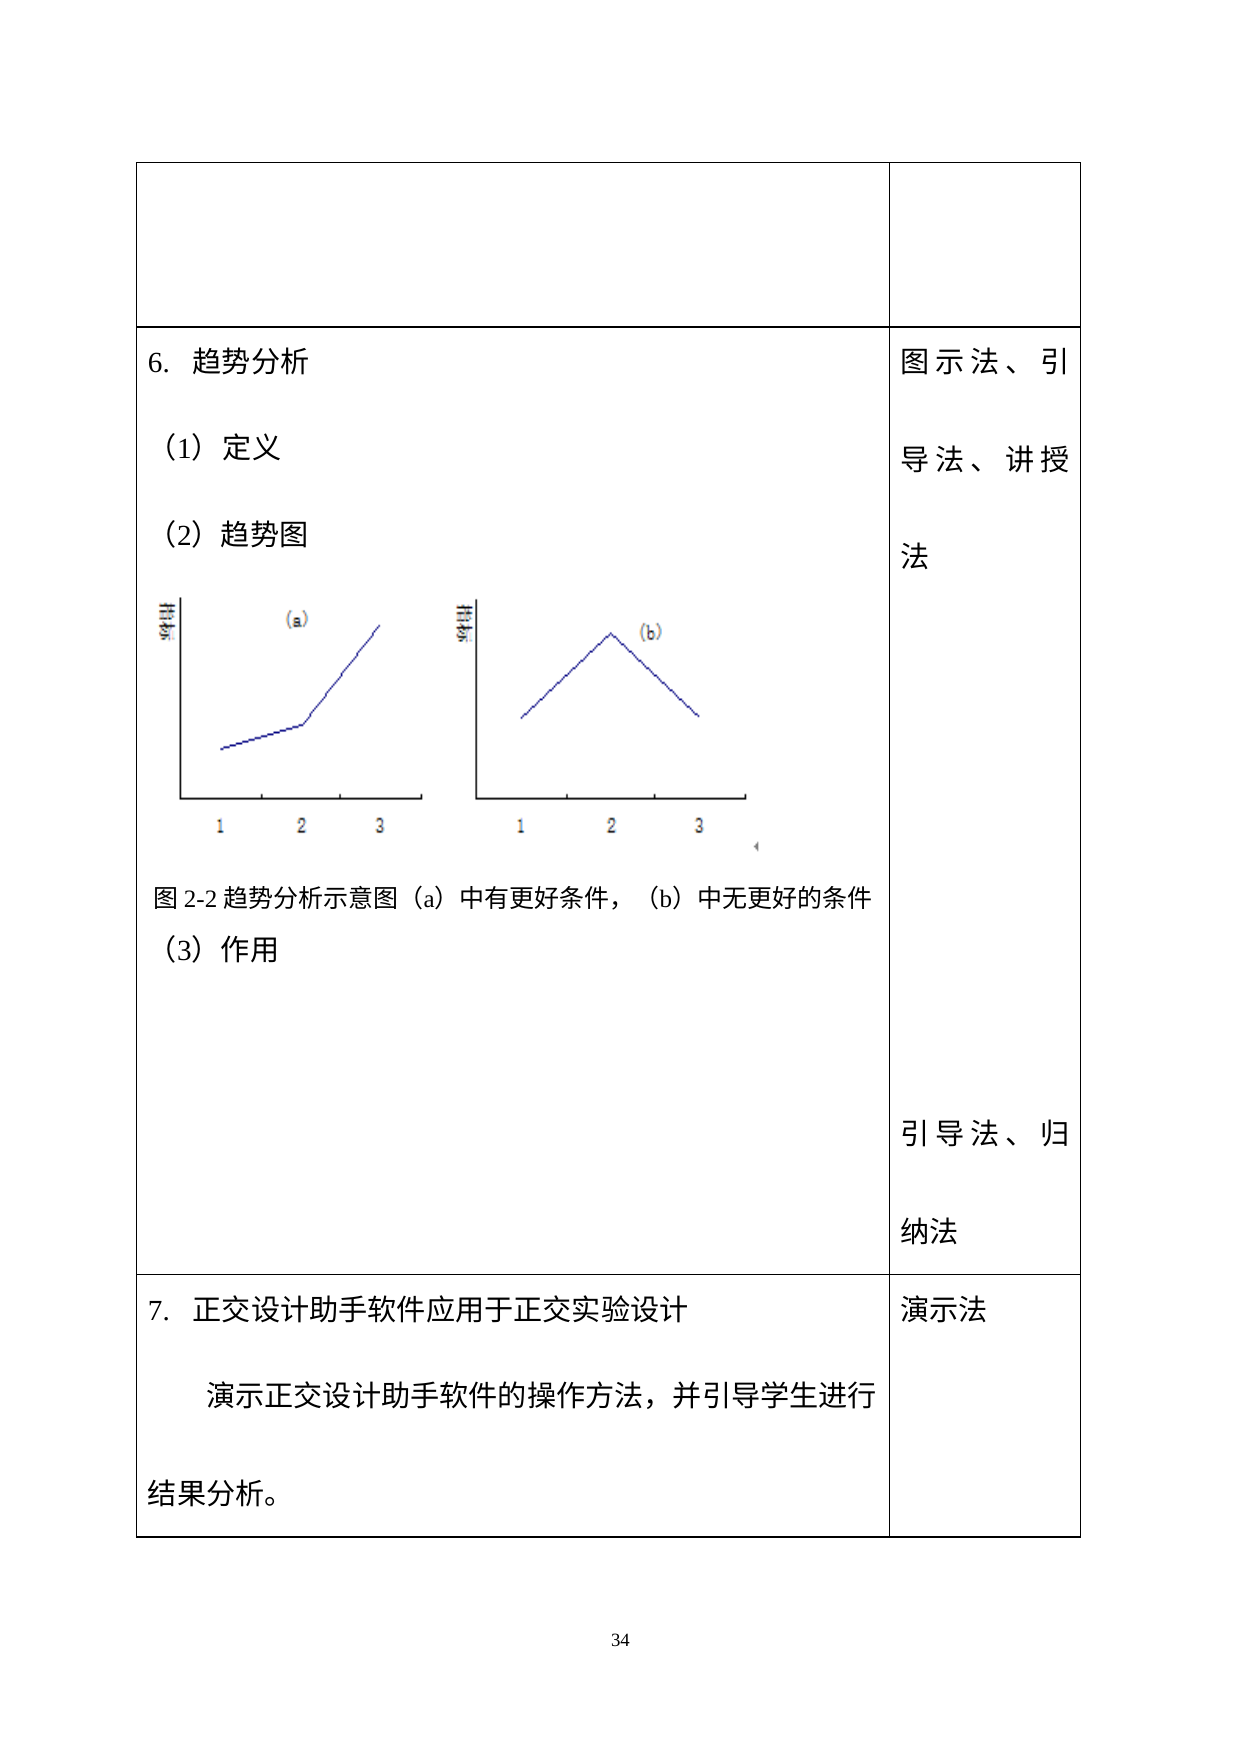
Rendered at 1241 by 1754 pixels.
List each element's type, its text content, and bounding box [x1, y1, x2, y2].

table_cell 趋势分析 定义 （2）趋势图 图2-2 趋势分析示意图（a）中有更好条件，（b）中无更好的条件 （3）作用 [137, 328, 889, 1274]
table_cell 图示法、引导法、讲授法 引导法、归纳法 [890, 328, 1080, 1274]
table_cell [137, 163, 889, 326]
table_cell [890, 163, 1080, 326]
table_cell 演示法 [890, 1275, 1080, 1536]
table_cell 正交设计助手软件应用于正交实验设计 演示正交设计助手软件的操作方法，并引导学生进行结果分析。 [137, 1275, 889, 1536]
picture [147, 586, 759, 857]
